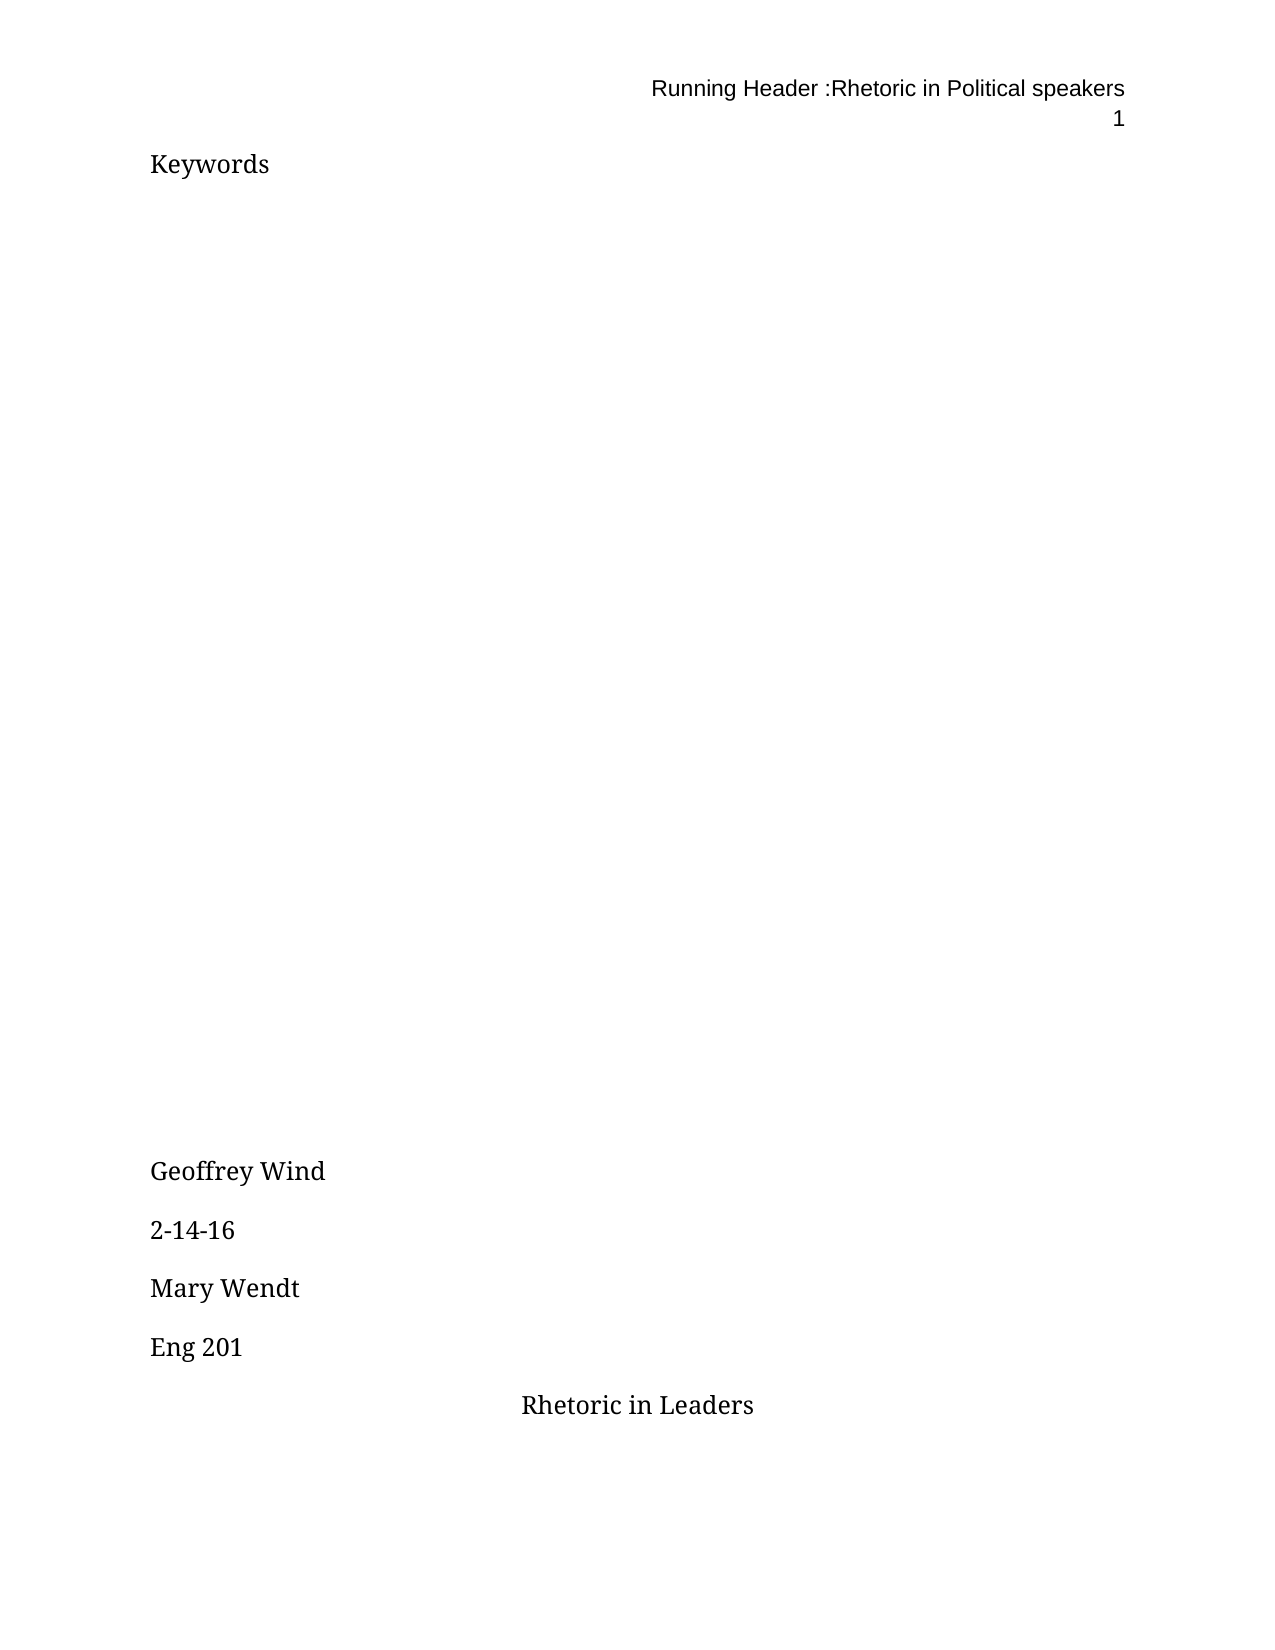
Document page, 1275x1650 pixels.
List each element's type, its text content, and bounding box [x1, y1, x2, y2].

text Eng 201 [150, 1333, 1125, 1362]
text Mary Wendt [150, 1274, 1125, 1304]
text 2-14-16 [150, 1216, 1125, 1245]
text Keywords [150, 150, 1125, 179]
text Rhetoric in Leaders [150, 1391, 1125, 1421]
text Geoffrey Wind [150, 1157, 1125, 1187]
